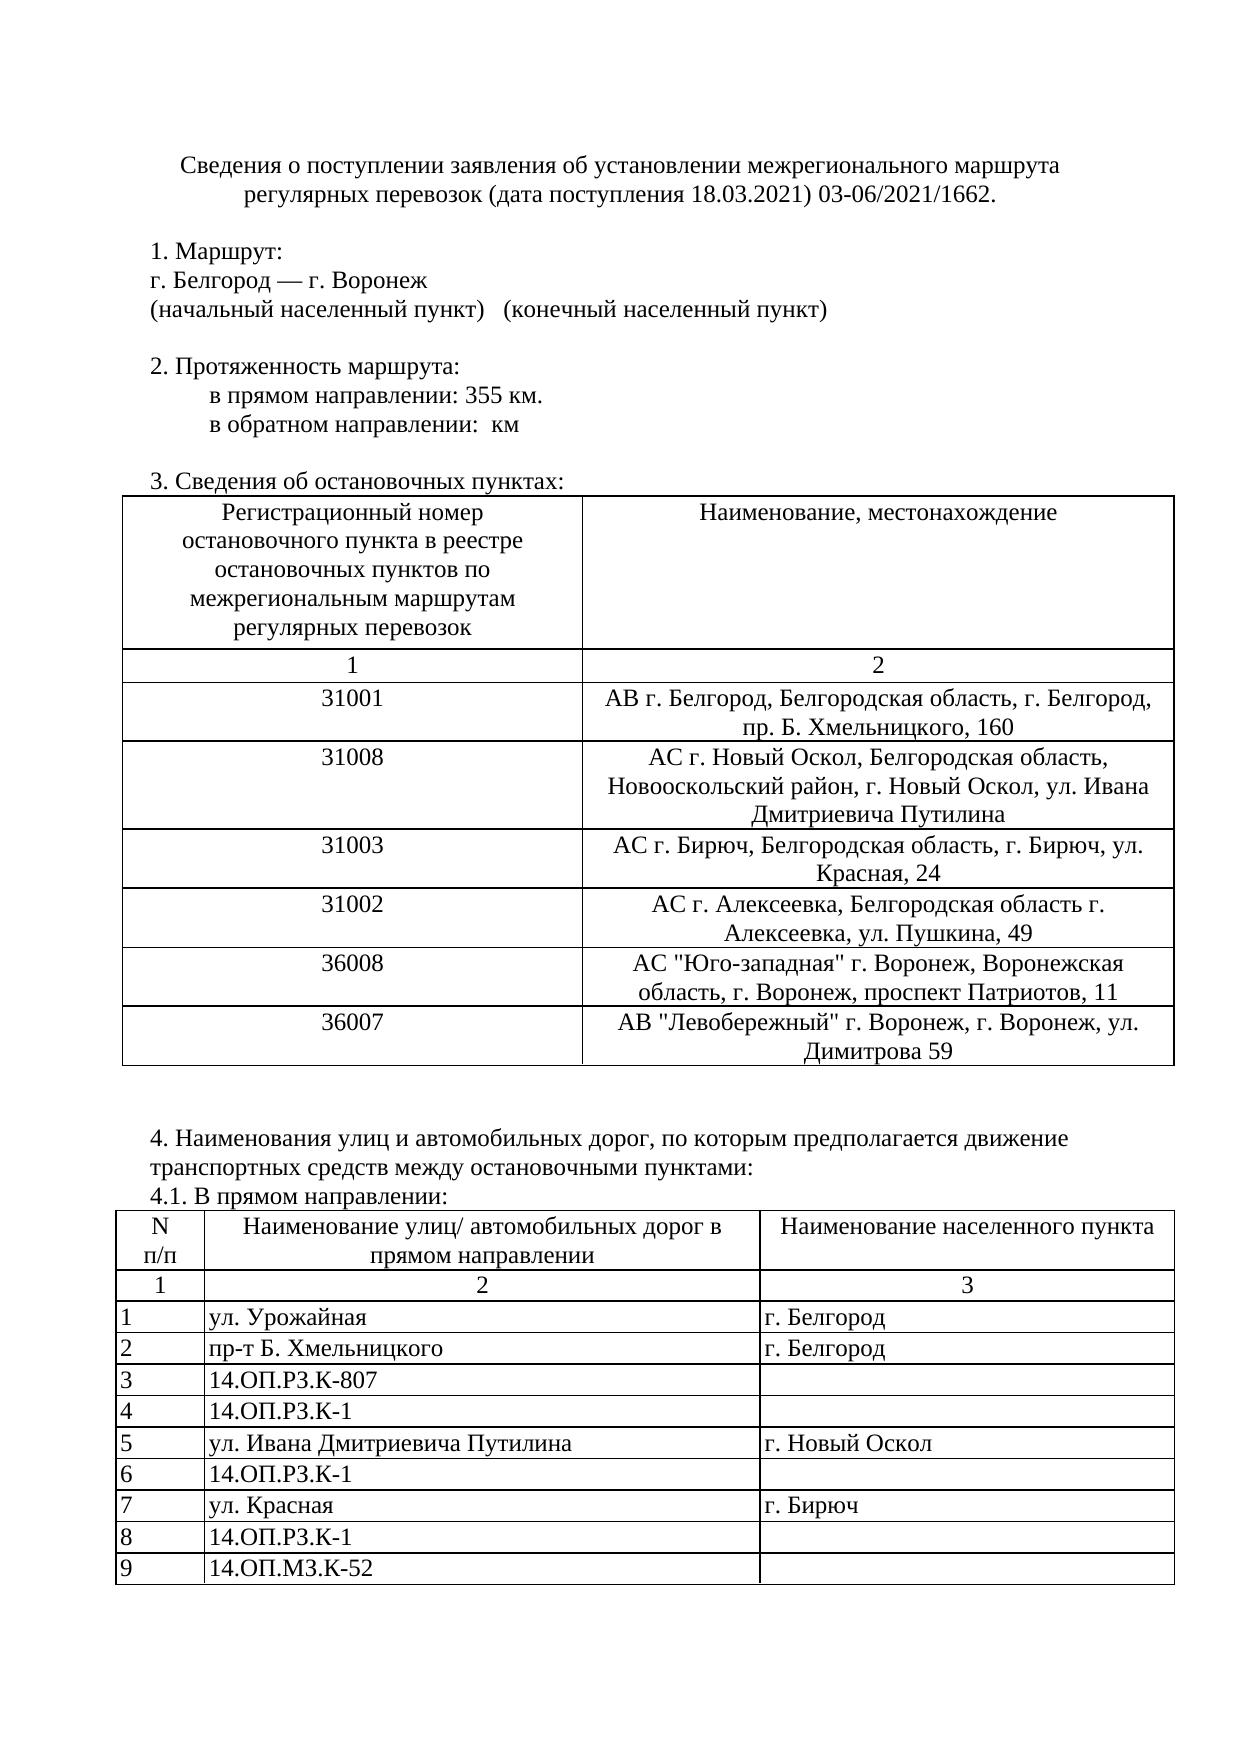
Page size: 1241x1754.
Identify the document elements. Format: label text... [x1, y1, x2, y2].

table_cell 3 [117, 1365, 204, 1395]
table_cell 31003 [123, 830, 582, 887]
table_cell 31008 [123, 742, 582, 828]
text (начальный населенный пункт) (конечный населенный пункт) [150, 294, 1090, 322]
table_cell [761, 1459, 1174, 1489]
table_cell г. Белгород [761, 1302, 1174, 1332]
table_cell 14.ОП.РЗ.К-807 [205, 1365, 759, 1395]
table_cell 2 [583, 650, 1173, 681]
table_cell АС г. Алексеевка, Белгородская область г. Алексеевка, ул. Пушкина, 49 [583, 889, 1173, 946]
text г. Белгород — г. Воронеж [150, 265, 1090, 294]
text 2. Протяженность маршрута: [150, 351, 1090, 380]
table_cell 7 [117, 1491, 204, 1521]
table_cell 2 [117, 1333, 204, 1363]
text в прямом направлении: 355 км. [150, 380, 1090, 409]
table_cell АС "Юго-западная" г. Воронеж, Воронежская область, г. Воронеж, проспект Патриотов, 11 [583, 948, 1173, 1005]
table_cell 8 [117, 1522, 204, 1552]
text 4. Наименования улиц и автомобильных дорог, по которым предполагается движение транспортных средств между остановочными пунктами: [150, 1123, 1090, 1181]
table_cell г. Новый Оскол [761, 1428, 1174, 1458]
table_cell АС г. Новый Оскол, Белгородская область, Новооскольский район, г. Новый Оскол, ул. Ивана Дмитриевича Путилина [583, 742, 1173, 828]
table_cell 14.ОП.РЗ.К-1 [205, 1459, 759, 1489]
text в обратном направлении: км [150, 409, 1090, 437]
table_cell пр-т Б. Хмельницкого [205, 1333, 759, 1363]
table_cell 36008 [123, 948, 582, 1005]
table_cell [761, 1396, 1174, 1426]
table_cell г. Белгород [761, 1333, 1174, 1363]
table_cell АВ "Левобережный" г. Воронеж, г. Воронеж, ул. Димитрова 59 [583, 1007, 1173, 1064]
table_cell ул. Урожайная [205, 1302, 759, 1332]
table_cell [761, 1522, 1174, 1552]
table_cell ул. Ивана Дмитриевича Путилина [205, 1428, 759, 1458]
text 1. Маршрут: [150, 236, 1090, 265]
table_cell 1 [117, 1271, 204, 1300]
table_cell ул. Красная [205, 1491, 759, 1521]
table_cell [761, 1365, 1174, 1395]
table_cell 4 [117, 1396, 204, 1426]
table_cell 2 [205, 1271, 759, 1300]
table_cell 14.ОП.МЗ.К-52 [205, 1554, 759, 1583]
table_cell АВ г. Белгород, Белгородская область, г. Белгород, пр. Б. Хмельницкого, 160 [583, 683, 1173, 740]
text Сведения о поступлении заявления об установлении межрегионального маршрута регулярных перевозок (дата поступления 18.03.2021) 03-06/2021/1662. [150, 150, 1090, 207]
table_cell [761, 1554, 1174, 1583]
table_cell 14.ОП.РЗ.К-1 [205, 1522, 759, 1552]
table_header Регистрационный номер остановочного пункта в реестре остановочных пунктов по межрегиональным маршрутам регулярных перевозок [123, 497, 582, 648]
table_cell 9 [117, 1554, 204, 1583]
table_cell 14.ОП.РЗ.К-1 [205, 1396, 759, 1426]
table_header Наименование, местонахождение [583, 497, 1173, 648]
table_cell 6 [117, 1459, 204, 1489]
table_cell 31001 [123, 683, 582, 740]
table_cell 1 [123, 650, 582, 681]
table_header Наименование улиц/ автомобильных дорог в прямом направлении [205, 1211, 759, 1269]
table_cell 1 [117, 1302, 204, 1332]
table_cell 5 [117, 1428, 204, 1458]
table_cell г. Бирюч [761, 1491, 1174, 1521]
text 3. Сведения об остановочных пунктах: [150, 466, 1090, 495]
table_header Наименование населенного пункта [761, 1211, 1174, 1269]
text 4.1. В прямом направлении: [150, 1181, 1090, 1210]
table_cell 36007 [123, 1007, 582, 1064]
table_header N п/п [117, 1211, 204, 1269]
table_cell 3 [761, 1271, 1174, 1300]
table_cell 31002 [123, 889, 582, 946]
table_cell АС г. Бирюч, Белгородская область, г. Бирюч, ул. Красная, 24 [583, 830, 1173, 887]
